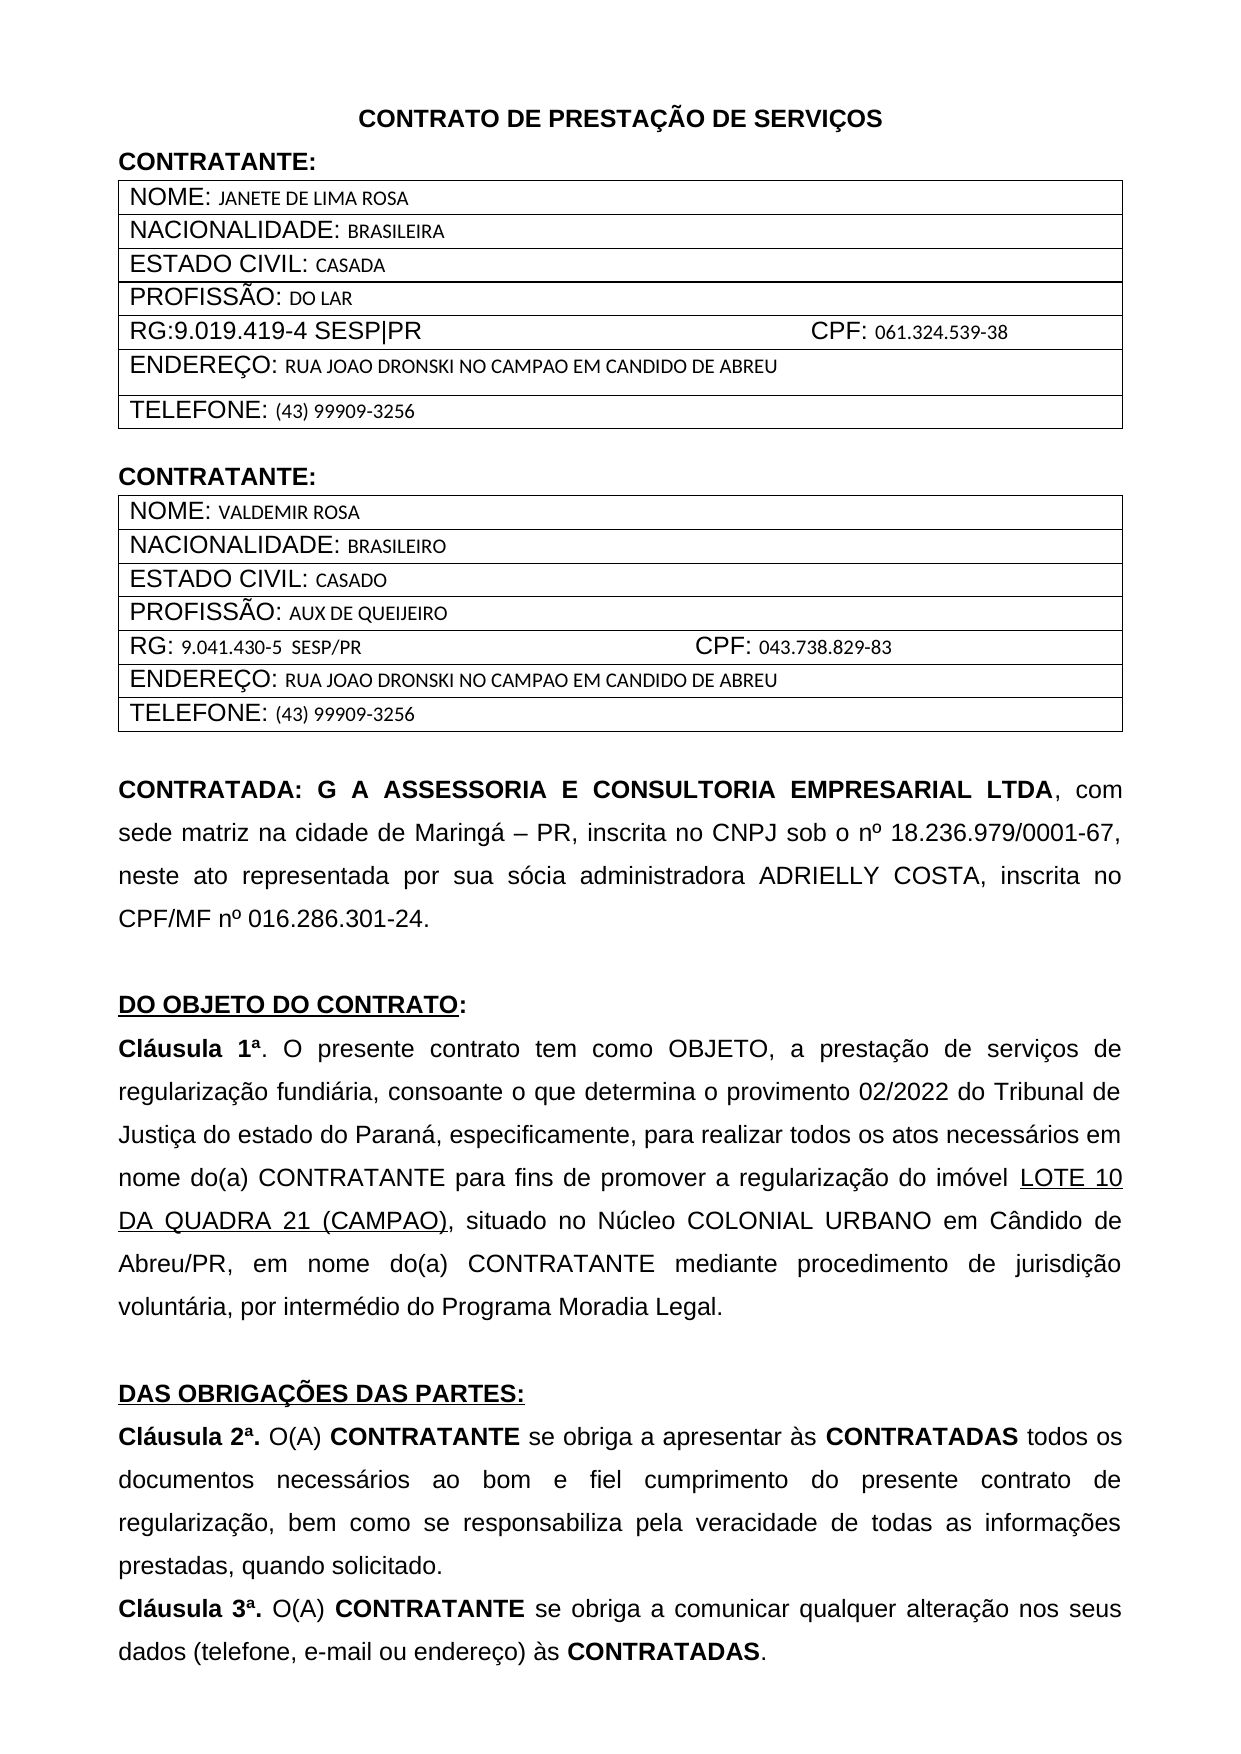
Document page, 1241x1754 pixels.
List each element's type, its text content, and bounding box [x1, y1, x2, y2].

text DAS OBRIGAÇÕES DAS PARTES: [118, 1379, 1123, 1407]
table_cell RG: CPF: [119, 316, 1122, 349]
subtitle DO OBJETO DO CONTRATO: [118, 991, 1123, 1019]
table_cell PROFISSÃO: [119, 283, 1122, 315]
table_cell NACIONALIDADE: [119, 215, 1122, 248]
text Cláusula 3ª. O(A) CONTRATANTE se obriga a comunicar qualquer alteração nos seus dados (telefone, e-mail ou endereço) às CONTRATADAS. [118, 1594, 1123, 1666]
text CONTRATANTE: [118, 462, 1123, 491]
table_cell RG: CPF: [119, 631, 1122, 663]
table_cell TELEFONE: [119, 396, 1122, 428]
table_cell ENDEREÇO: [119, 665, 1122, 697]
table_cell NACIONALIDADE: [119, 530, 1122, 562]
table_header NOME: [119, 496, 1122, 529]
text CONTRATADA: G A ASSESSORIA E CONSULTORIA EMPRESARIAL LTDA, com sede matriz na cidade de Maringá – PR, inscrita no CNPJ sob o nº 18.236.979/0001-67, neste ato representada por sua sócia administradora ADRIELLY COSTA, inscrita no CPF/MF nº 016.286.301-24. [118, 775, 1123, 933]
table_cell ESTADO CIVIL: [119, 564, 1122, 596]
table_header NOME: [119, 181, 1122, 214]
table_cell ESTADO CIVIL: [119, 249, 1122, 281]
text Cláusula 1ª. O presente contrato tem como OBJETO, a prestação de serviços de regularização fundiária, consoante o que determina o provimento 02/2022 do Tribunal de Justiça do estado do Paraná, especificamente, para realizar todos os atos necessários em nome do(a) CONTRATANTE para fins de promover a regularização do imóvel LOTE 10 DA QUADRA 21 (CAMPAO), situado no Núcleo COLONIAL URBANO em Cândido de Abreu/PR, em nome do(a) CONTRATANTE mediante procedimento de jurisdição voluntária, por intermédio do Programa Moradia Legal. [118, 1034, 1123, 1321]
table_cell ENDEREÇO: [119, 350, 1122, 394]
text CONTRATO DE PRESTAÇÃO DE SERVIÇOS [118, 104, 1123, 133]
table_cell TELEFONE: [119, 698, 1122, 731]
text Cláusula 2ª. O(A) CONTRATANTE se obriga a apresentar às CONTRATADAS todos os documentos necessários ao bom e fiel cumprimento do presente contrato de regularização, bem como se responsabiliza pela veracidade de todas as informações prestadas, quando solicitado. [118, 1422, 1123, 1580]
text CONTRATANTE: [118, 147, 1123, 176]
table_cell PROFISSÃO: [119, 597, 1122, 630]
